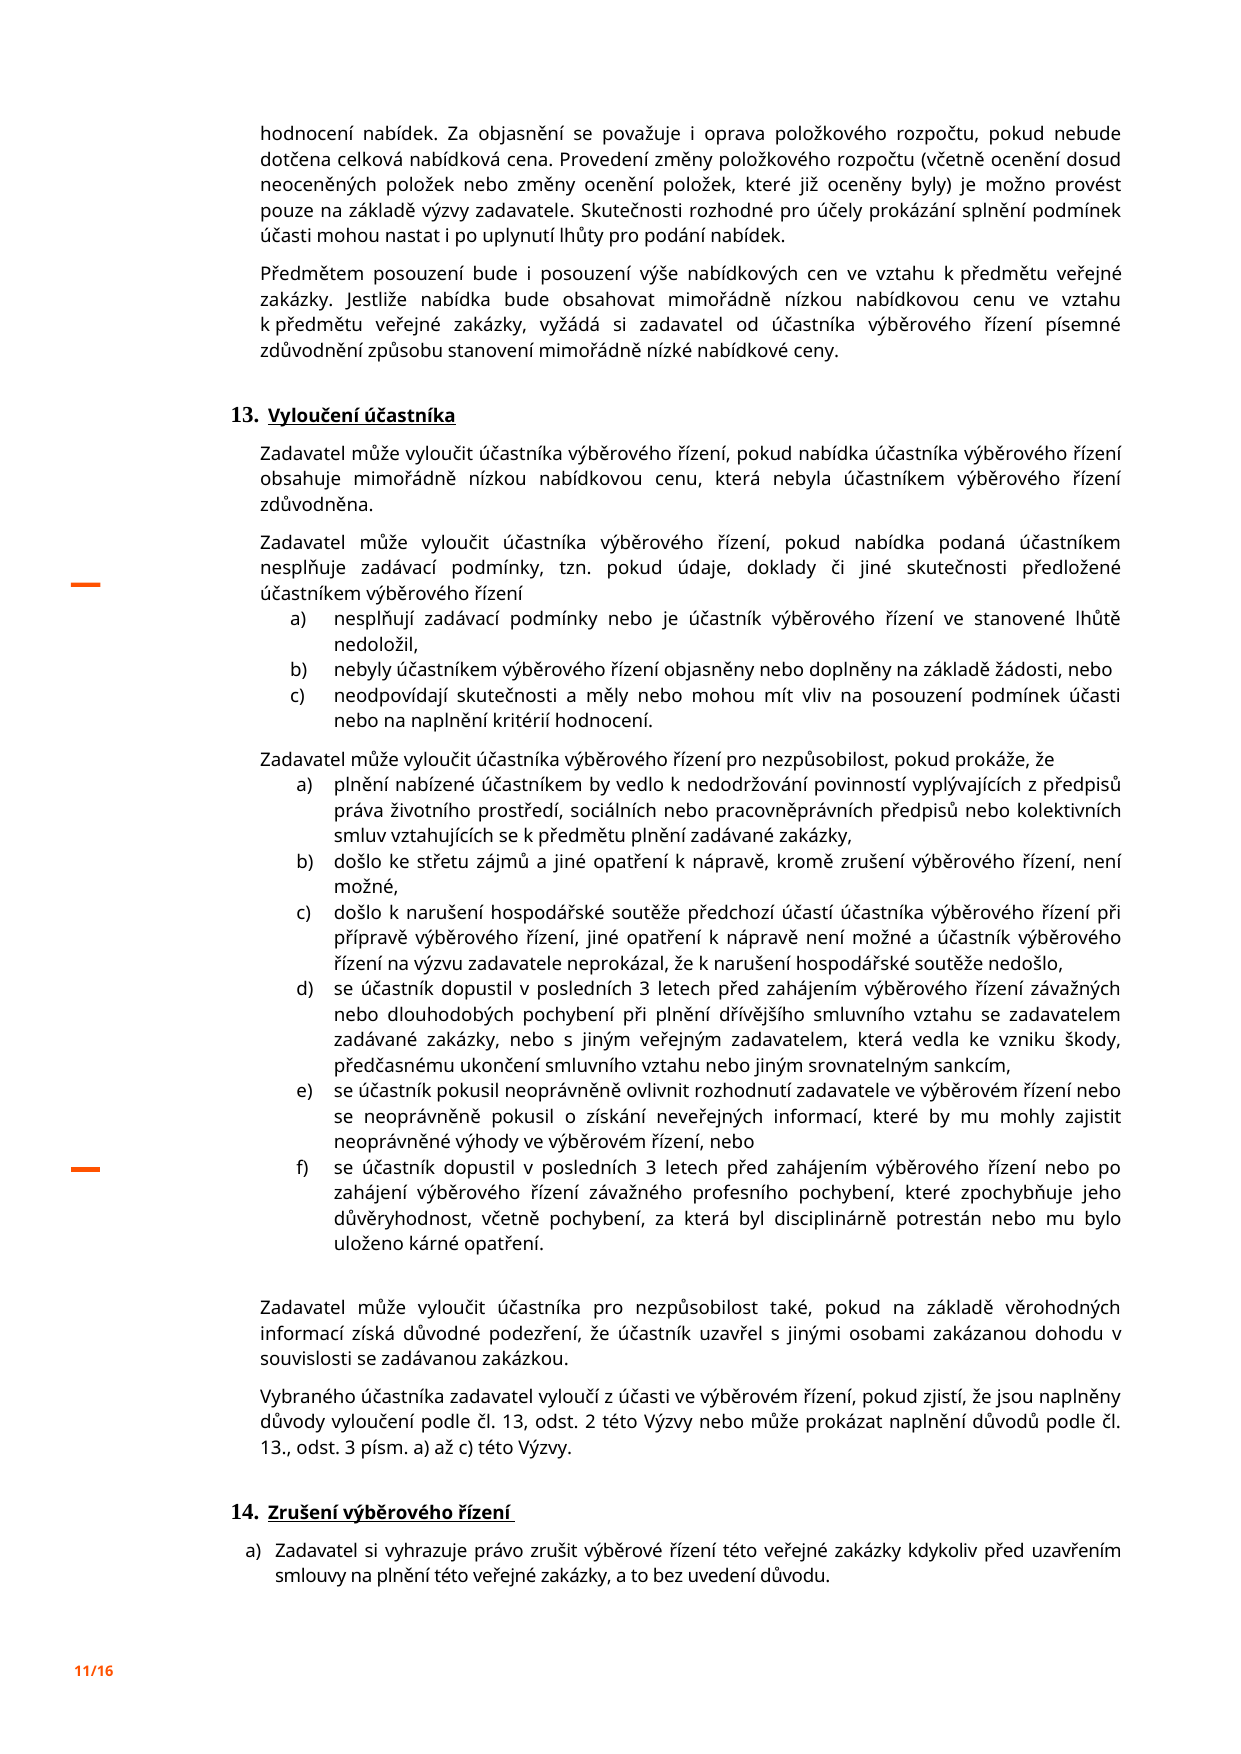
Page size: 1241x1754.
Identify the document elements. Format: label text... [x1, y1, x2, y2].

list se účastník dopustil v posledních 3 letech před zahájením výběrového řízení závažných nebo dlouhodobých pochybení při plnění dřívějšího smluvního vztahu se zadavatelem zadávané zakázky, nebo s jiným veřejným zadavatelem, která vedla ke vzniku škody, předčasnému ukončení smluvního vztahu nebo jiným srovnatelným sankcím, [296, 976, 1122, 1078]
list se účastník dopustil v posledních 3 letech před zahájením výběrového řízení nebo po zahájení výběrového řízení závažného profesního pochybení, které zpochybňuje jeho důvěryhodnost, včetně pochybení, za která byl disciplinárně potrestán nebo mu bylo uloženo kárné opatření. [296, 1154, 1122, 1256]
list plnění nabízené účastníkem by vedlo k nedodržování povinností vyplývajících z předpisů práva životního prostředí, sociálních nebo pracovněprávních předpisů nebo kolektivních smluv vztahujících se k předmětu plnění zadávané zakázky, [296, 771, 1122, 848]
text Zadavatel může vyloučit účastníka výběrového řízení, pokud nabídka podaná účastníkem nesplňuje zadávací podmínky, tzn. pokud údaje, doklady či jiné skutečnosti předložené účastníkem výběrového řízení [260, 529, 1122, 606]
text Zadavatel může vyloučit účastníka výběrového řízení, pokud nabídka účastníka výběrového řízení obsahuje mimořádně nízkou nabídkovou cenu, která nebyla účastníkem výběrového řízení zdůvodněna. [260, 440, 1122, 517]
text Zadavatel může vyloučit účastníka pro nezpůsobilost také, pokud na základě věrohodných informací získá důvodné podezření, že účastník uzavřel s jinými osobami zakázanou dohodu v souvislosti se zadávanou zakázkou. [260, 1294, 1122, 1371]
list došlo k narušení hospodářské soutěže předchozí účastí účastníka výběrového řízení při přípravě výběrového řízení, jiné opatření k nápravě není možné a účastník výběrového řízení na výzvu zadavatele neprokázal, že k narušení hospodářské soutěže nedošlo, [296, 899, 1122, 976]
list Vyloučení účastníka [230, 401, 1122, 428]
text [260, 121, 1122, 248]
text Předmětem posouzení bude i posouzení výše nabídkových cen ve vztahu k předmětu veřejné zakázky. Jestliže nabídka bude obsahovat mimořádně nízkou nabídkovou cenu ve vztahu k předmětu veřejné zakázky, vyžádá si zadavatel od účastníka výběrového řízení písemné zdůvodnění způsobu stanovení mimořádně nízké nabídkové ceny. [260, 261, 1122, 363]
text Vybraného účastníka zadavatel vyloučí z účasti ve výběrovém řízení, pokud zjistí, že jsou naplněny důvody vyloučení podle čl. 13, odst. 2 této Výzvy nebo může prokázat naplnění důvodů podle čl. 13., odst. 3 písm. a) až c) této Výzvy. [260, 1383, 1122, 1460]
list došlo ke střetu zájmů a jiné opatření k nápravě, kromě zrušení výběrového řízení, není možné, [296, 848, 1122, 899]
text Zadavatel může vyloučit účastníka výběrového řízení pro nezpůsobilost, pokud prokáže, že [260, 746, 1122, 771]
list Zrušení výběrového řízení [230, 1498, 1122, 1525]
list nebyly účastníkem výběrového řízení objasněny nebo doplněny na základě žádosti, nebo [290, 657, 1122, 682]
list neodpovídají skutečnosti a měly nebo mohou mít vliv na posouzení podmínek účasti nebo na naplnění kritérií hodnocení. [290, 682, 1122, 733]
list nesplňují zadávací podmínky nebo je účastník výběrového řízení ve stanovené lhůtě nedoložil, [290, 606, 1122, 657]
list Zadavatel si vyhrazuje právo zrušit výběrové řízení této veřejné zakázky kdykoliv před uzavřením smlouvy na plnění této veřejné zakázky, a to bez uvedení důvodu. [245, 1537, 1122, 1588]
list se účastník pokusil neoprávněně ovlivnit rozhodnutí zadavatele ve výběrovém řízení nebo se neoprávněně pokusil o získání neveřejných informací, které by mu mohly zajistit neoprávněné výhody ve výběrovém řízení, nebo [296, 1078, 1122, 1154]
